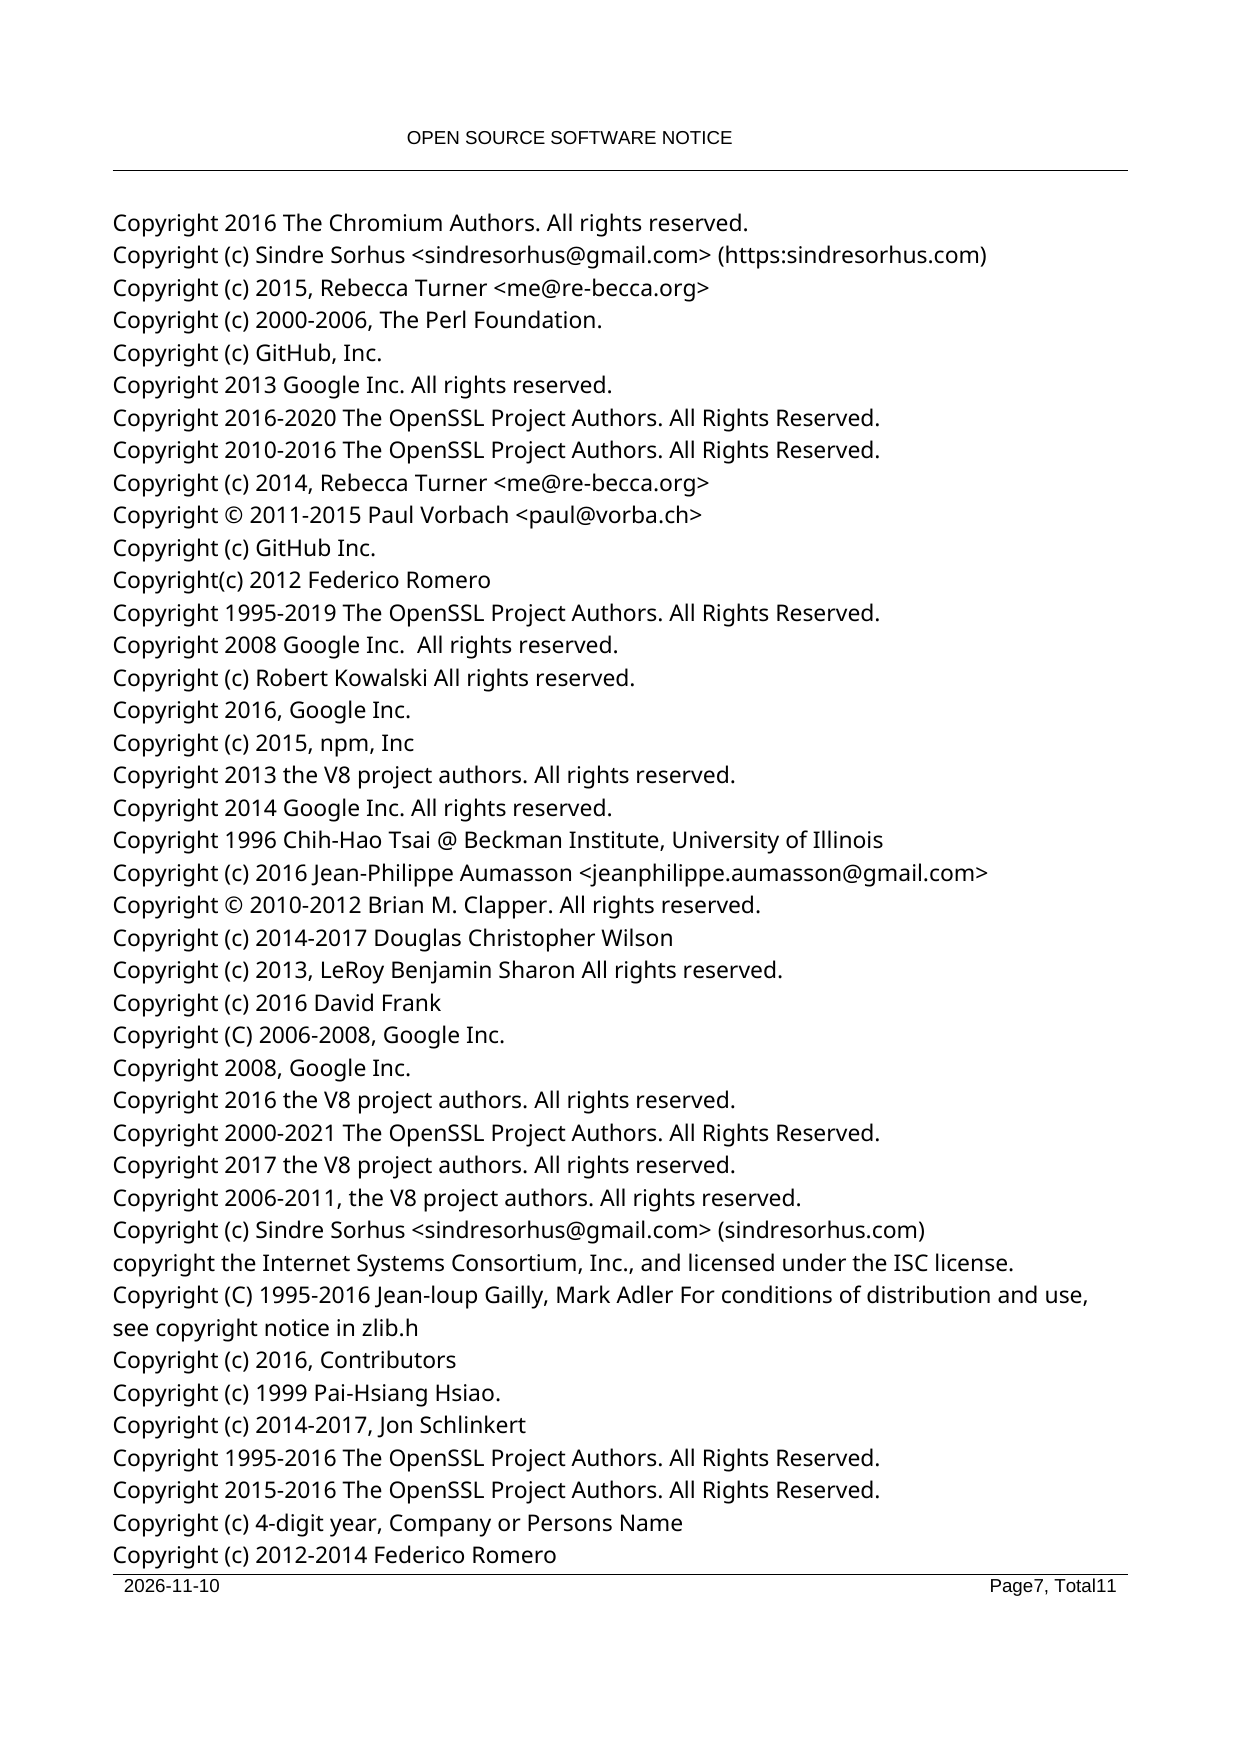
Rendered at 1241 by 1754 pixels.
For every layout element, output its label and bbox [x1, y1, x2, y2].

text [112, 206, 1128, 1571]
